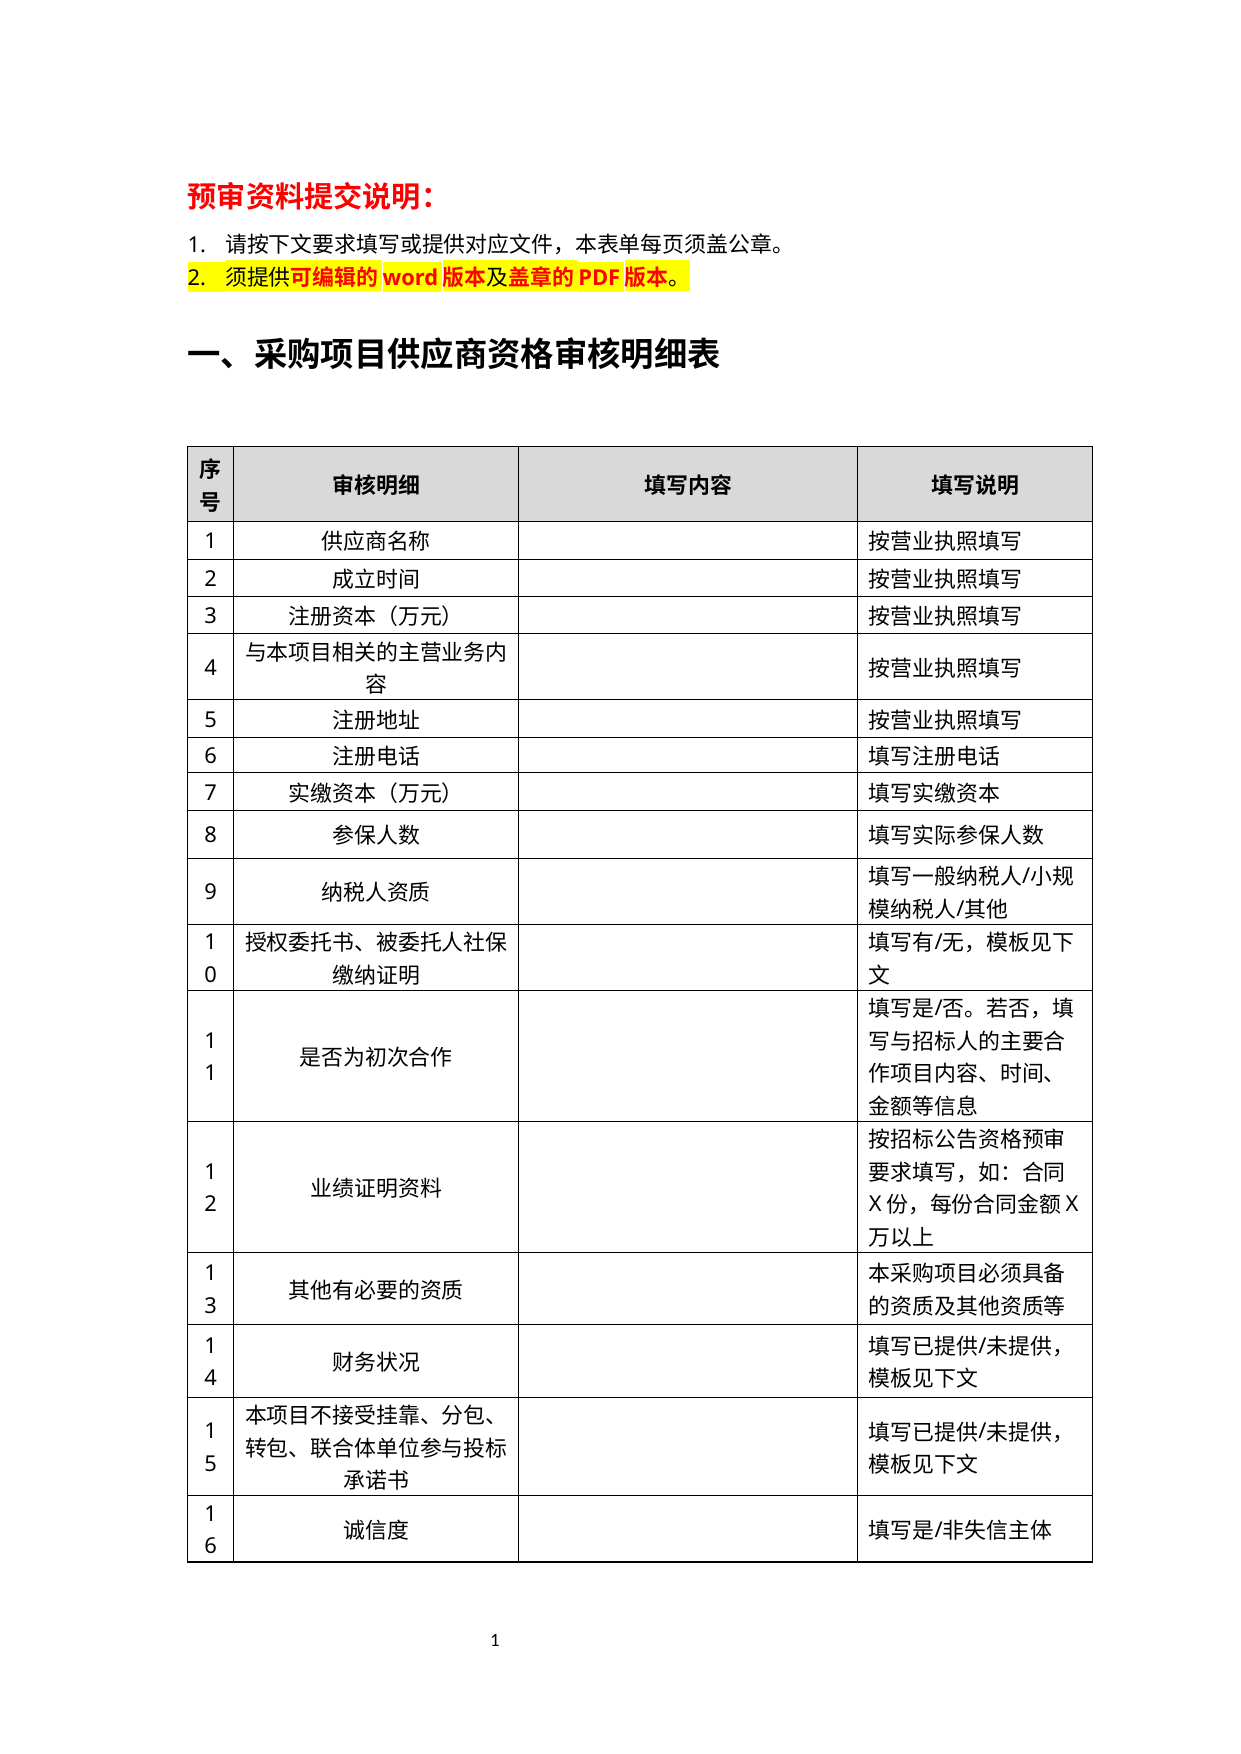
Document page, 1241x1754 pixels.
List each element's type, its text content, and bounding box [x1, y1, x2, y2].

table_cell 11 [188, 991, 233, 1121]
table_cell 成立时间 [234, 560, 518, 596]
table_cell 填写实际参保人数 [858, 811, 1092, 858]
table_cell 注册资本（万元） [234, 597, 518, 633]
table_cell 参保人数 [234, 811, 518, 858]
table_cell 填写已提供/未提供，模板见下文 [858, 1325, 1092, 1397]
table_cell 3 [188, 597, 233, 633]
table_cell [519, 1398, 857, 1495]
table_cell 授权委托书、被委托人社保缴纳证明 [234, 925, 518, 990]
table_cell 12 [188, 1122, 233, 1252]
table_cell 供应商名称 [234, 522, 518, 558]
table_cell 与本项目相关的主营业务内容 [234, 634, 518, 699]
table_cell [519, 522, 857, 558]
table_cell 注册地址 [234, 700, 518, 737]
table_cell [519, 560, 857, 596]
table_cell 5 [188, 700, 233, 737]
list 须提供可编辑的word版本及盖章的PDF版本。 [187, 259, 1093, 292]
table_cell 纳税人资质 [234, 859, 518, 924]
table_cell 本项目不接受挂靠、分包、转包、联合体单位参与投标承诺书 [234, 1398, 518, 1495]
table_header 序号 [188, 447, 233, 521]
table_cell [519, 773, 857, 809]
table_cell 填写实缴资本 [858, 773, 1092, 809]
table_cell 注册电话 [234, 738, 518, 772]
table_cell [519, 738, 857, 772]
table_cell [519, 1496, 857, 1561]
table_header 审核明细 [234, 447, 518, 521]
table_cell 13 [188, 1253, 233, 1324]
table_cell 9 [188, 859, 233, 924]
table_cell 实缴资本（万元） [234, 773, 518, 809]
table_cell 14 [188, 1325, 233, 1397]
table_cell 填写注册电话 [858, 738, 1092, 772]
table_cell [519, 597, 857, 633]
table_cell 填写一般纳税人/小规模纳税人/其他 [858, 859, 1092, 924]
table_cell 业绩证明资料 [234, 1122, 518, 1252]
table_cell 按营业执照填写 [858, 597, 1092, 633]
table_cell 按营业执照填写 [858, 522, 1092, 558]
table_cell [519, 925, 857, 990]
list 请按下文要求填写或提供对应文件，本表单每页须盖公章。 [187, 227, 1093, 259]
table_cell [519, 991, 857, 1121]
table_cell 1 [188, 522, 233, 558]
table_cell 填写已提供/未提供，模板见下文 [858, 1398, 1092, 1495]
table_cell 填写是/非失信主体 [858, 1496, 1092, 1561]
table_cell [519, 1122, 857, 1252]
table_cell 财务状况 [234, 1325, 518, 1397]
table_cell 2 [188, 560, 233, 596]
table_cell [519, 700, 857, 737]
table_cell 16 [188, 1496, 233, 1561]
table_cell [519, 859, 857, 924]
table_cell [519, 1325, 857, 1397]
table_cell 诚信度 [234, 1496, 518, 1561]
table_cell 按招标公告资格预审要求填写，如：合同X份，每份合同金额X万以上 [858, 1122, 1092, 1252]
table_cell 按营业执照填写 [858, 560, 1092, 596]
table_header 填写说明 [858, 447, 1092, 521]
table_cell 按营业执照填写 [858, 700, 1092, 737]
table_cell 8 [188, 811, 233, 858]
table_cell 7 [188, 773, 233, 809]
table_cell 填写有/无，模板见下文 [858, 925, 1092, 990]
table_cell 6 [188, 738, 233, 772]
table_cell [519, 1253, 857, 1324]
table_header 填写内容 [519, 447, 857, 521]
table_cell [519, 811, 857, 858]
table_cell 填写是/否。若否，填写与招标人的主要合作项目内容、时间、金额等信息 [858, 991, 1092, 1121]
table_cell 按营业执照填写 [858, 634, 1092, 699]
table_cell 是否为初次合作 [234, 991, 518, 1121]
table_cell 10 [188, 925, 233, 990]
table_cell [519, 634, 857, 699]
table_cell 4 [188, 634, 233, 699]
table_cell 其他有必要的资质 [234, 1253, 518, 1324]
subtitle 采购项目供应商资格审核明细表 [128, 319, 1093, 384]
text 预审资料提交说明： [187, 162, 1093, 227]
table_cell 15 [188, 1398, 233, 1495]
table_cell 本采购项目必须具备的资质及其他资质等 [858, 1253, 1092, 1324]
